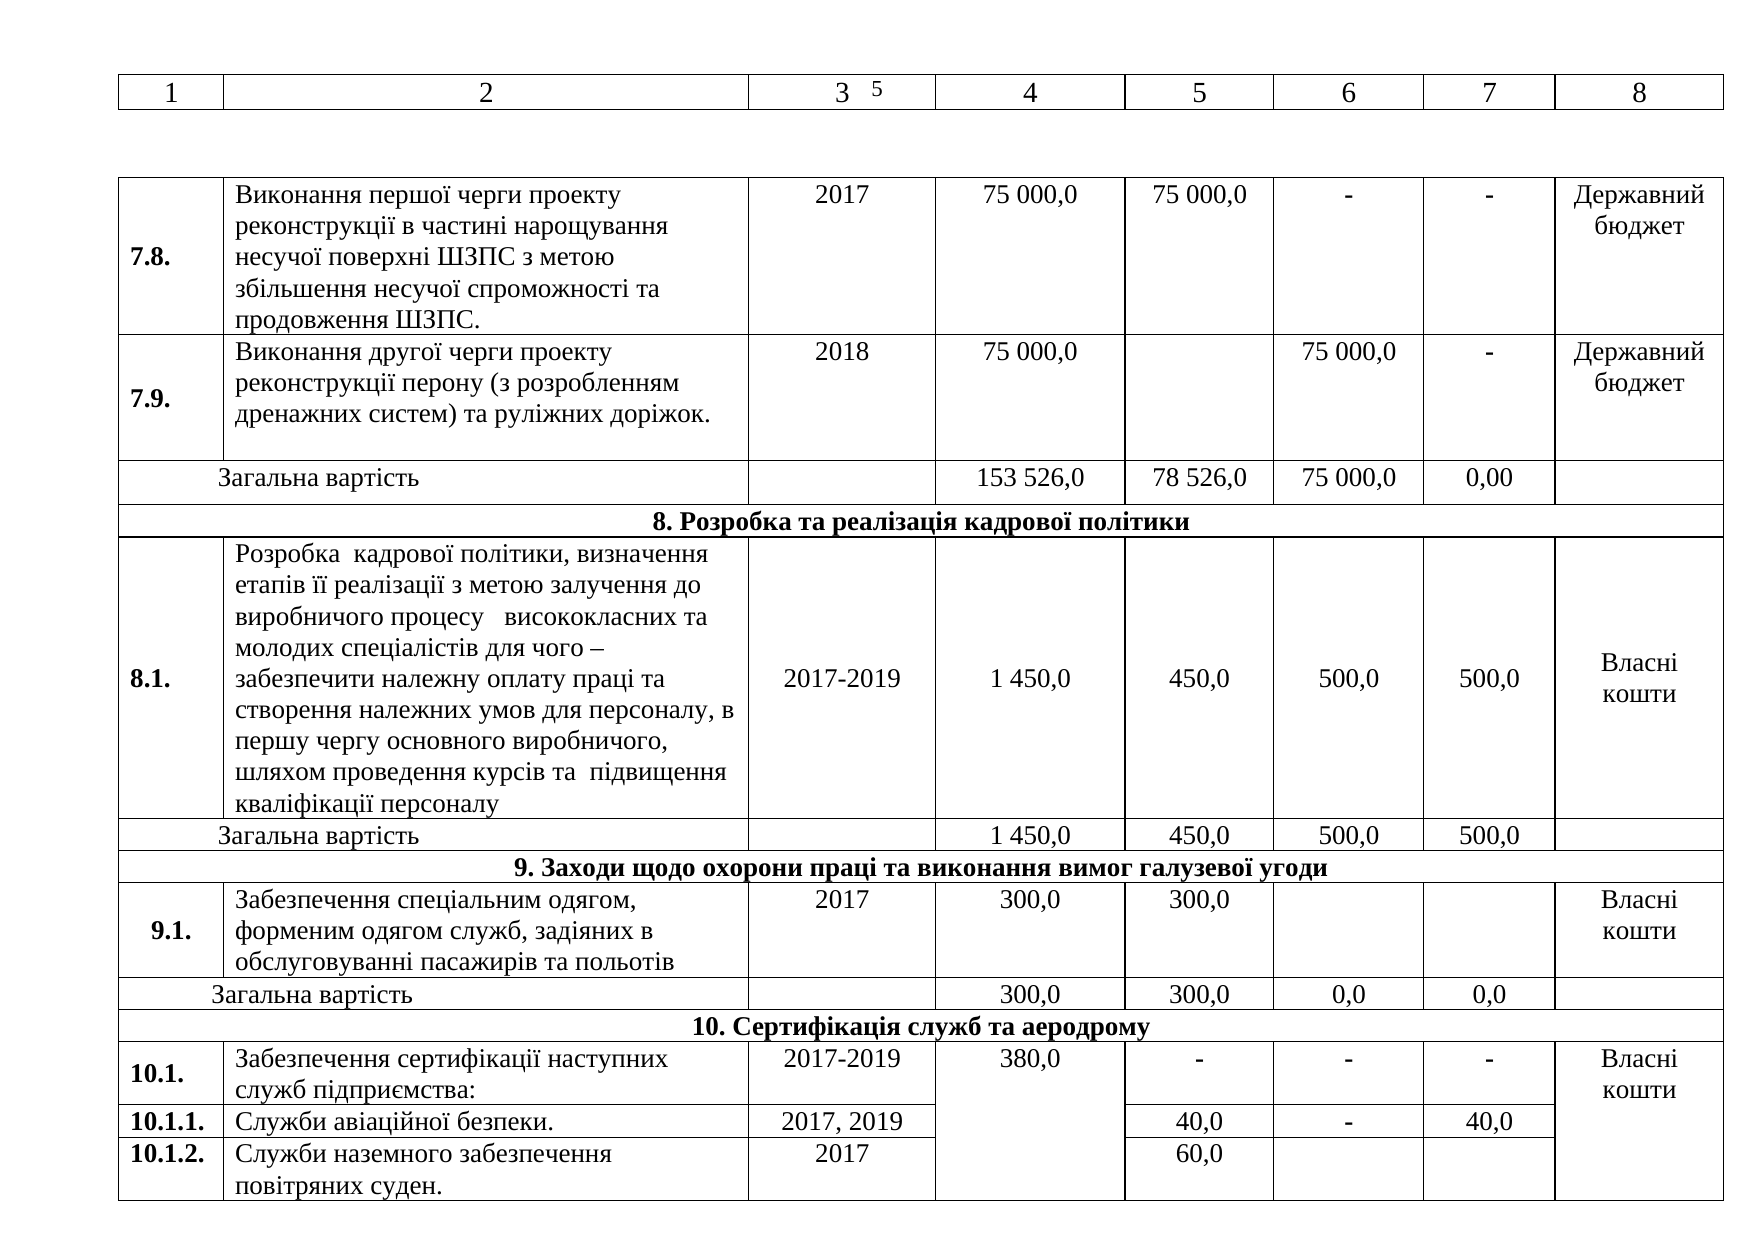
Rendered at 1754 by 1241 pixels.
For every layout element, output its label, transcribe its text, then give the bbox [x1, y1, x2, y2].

table_cell - [1424, 178, 1554, 334]
table_cell Власні кошти [1556, 883, 1723, 977]
table_cell Служби наземного забезпечення повітряних суден. [224, 1138, 748, 1200]
table_cell Забезпечення спеціальним одягом, форменим одягом служб, задіяних в обслуговуванні пасажирів та польотів [224, 883, 748, 977]
table_cell 500,0 [1274, 819, 1423, 850]
table_cell - [1274, 1105, 1423, 1137]
table_cell Розробка кадрової політики, визначення етапів її реалізації з метою залучення до виробничого процесу висококласних та молодих спеціалістів для чого – забезпечити належну оплату праці та створення належних умов для персоналу, в першу чергу основного виробничого, шляхом проведення курсів та підвищення кваліфікації персоналу [224, 538, 748, 818]
table_cell [1274, 1138, 1423, 1200]
table_cell 75 000,0 [936, 335, 1124, 459]
table_cell - [1126, 1042, 1273, 1104]
table_cell Власні кошти [1556, 538, 1723, 818]
table_cell 2017, 2019 [749, 1105, 935, 1137]
table_cell - [1424, 335, 1554, 459]
table_cell 75 000,0 [936, 178, 1124, 334]
table_cell Виконання першої черги проекту реконструкції в частині нарощування несучої поверхні ШЗПС з метою збільшення несучої спроможності та продовження ШЗПС. [224, 178, 748, 334]
table_cell 500,0 [1424, 538, 1554, 818]
table_cell 2017 [749, 178, 935, 334]
table_cell 153 526,0 [936, 461, 1124, 504]
table_cell 1 450,0 [936, 538, 1124, 818]
table_cell [1126, 335, 1273, 459]
table_cell 500,0 [1274, 538, 1423, 818]
table_cell Власні кошти [1556, 1042, 1723, 1200]
table_cell [1424, 883, 1554, 977]
table_cell 75 000,0 [1274, 461, 1423, 504]
table_cell 40,0 [1126, 1105, 1273, 1137]
table_cell 75 000,0 [1126, 178, 1273, 334]
table_cell Виконання другої черги проекту реконструкції перону (з розробленням дренажних систем) та руліжних доріжок. [224, 335, 748, 459]
table_cell 0,0 [1424, 978, 1554, 1009]
table_cell 450,0 [1126, 819, 1273, 850]
table_cell 0,0 [1274, 978, 1423, 1009]
table_cell Забезпечення сертифікації наступних служб підприємства: [224, 1042, 748, 1104]
table_cell 0,00 [1424, 461, 1554, 504]
table_cell Державний бюджет [1556, 335, 1723, 459]
table_cell 7.8. [119, 178, 223, 334]
table_cell 75 000,0 [1274, 335, 1423, 459]
table_cell Державний бюджет [1556, 178, 1723, 334]
table_cell 78 526,0 [1126, 461, 1273, 504]
table_cell [1274, 883, 1423, 977]
table_cell 300,0 [936, 883, 1124, 977]
table_cell 10.1.2. [119, 1138, 223, 1200]
table_cell 8.1. [119, 538, 223, 818]
table_cell [1556, 819, 1723, 850]
table_cell Загальна вартість [119, 819, 748, 850]
table_cell 10.1.1. [119, 1105, 223, 1137]
table_cell 380,0 [936, 1042, 1124, 1200]
table_cell 8. Розробка та реалізація кадрової політики [119, 505, 1723, 536]
table_cell 2017 [749, 883, 935, 977]
table_cell [1556, 978, 1723, 1009]
table_cell 300,0 [936, 978, 1124, 1009]
table_cell 9. Заходи щодо охорони праці та виконання вимог галузевої угоди [119, 851, 1723, 882]
table_cell 2017-2019 [749, 538, 935, 818]
table_cell 2017-2019 [749, 1042, 935, 1104]
table_cell [1424, 1138, 1554, 1200]
table_cell - [1424, 1042, 1554, 1104]
table_cell [749, 819, 935, 850]
table_cell 300,0 [1126, 883, 1273, 977]
table_cell 2018 [749, 335, 935, 459]
table_cell Загальна вартість [119, 978, 748, 1009]
table_cell 500,0 [1424, 819, 1554, 850]
table_cell 450,0 [1126, 538, 1273, 818]
table_cell 10. Сертифікація служб та аеродрому [119, 1010, 1723, 1041]
table_cell 300,0 [1126, 978, 1273, 1009]
table_cell - [1274, 1042, 1423, 1104]
table_cell 40,0 [1424, 1105, 1554, 1137]
table_cell 60,0 [1126, 1138, 1273, 1200]
table_cell 2017 [749, 1138, 935, 1200]
table_cell - [1274, 178, 1423, 334]
table_cell 9.1. [119, 883, 223, 977]
table_cell [749, 978, 935, 1009]
table_cell [749, 461, 935, 504]
table_cell 7.9. [119, 335, 223, 459]
table_cell 1 450,0 [936, 819, 1124, 850]
table_cell 10.1. [119, 1042, 223, 1104]
table_cell Загальна вартість [119, 461, 748, 504]
table_cell [1556, 461, 1723, 504]
table_cell Служби авіаційної безпеки. [224, 1105, 748, 1137]
